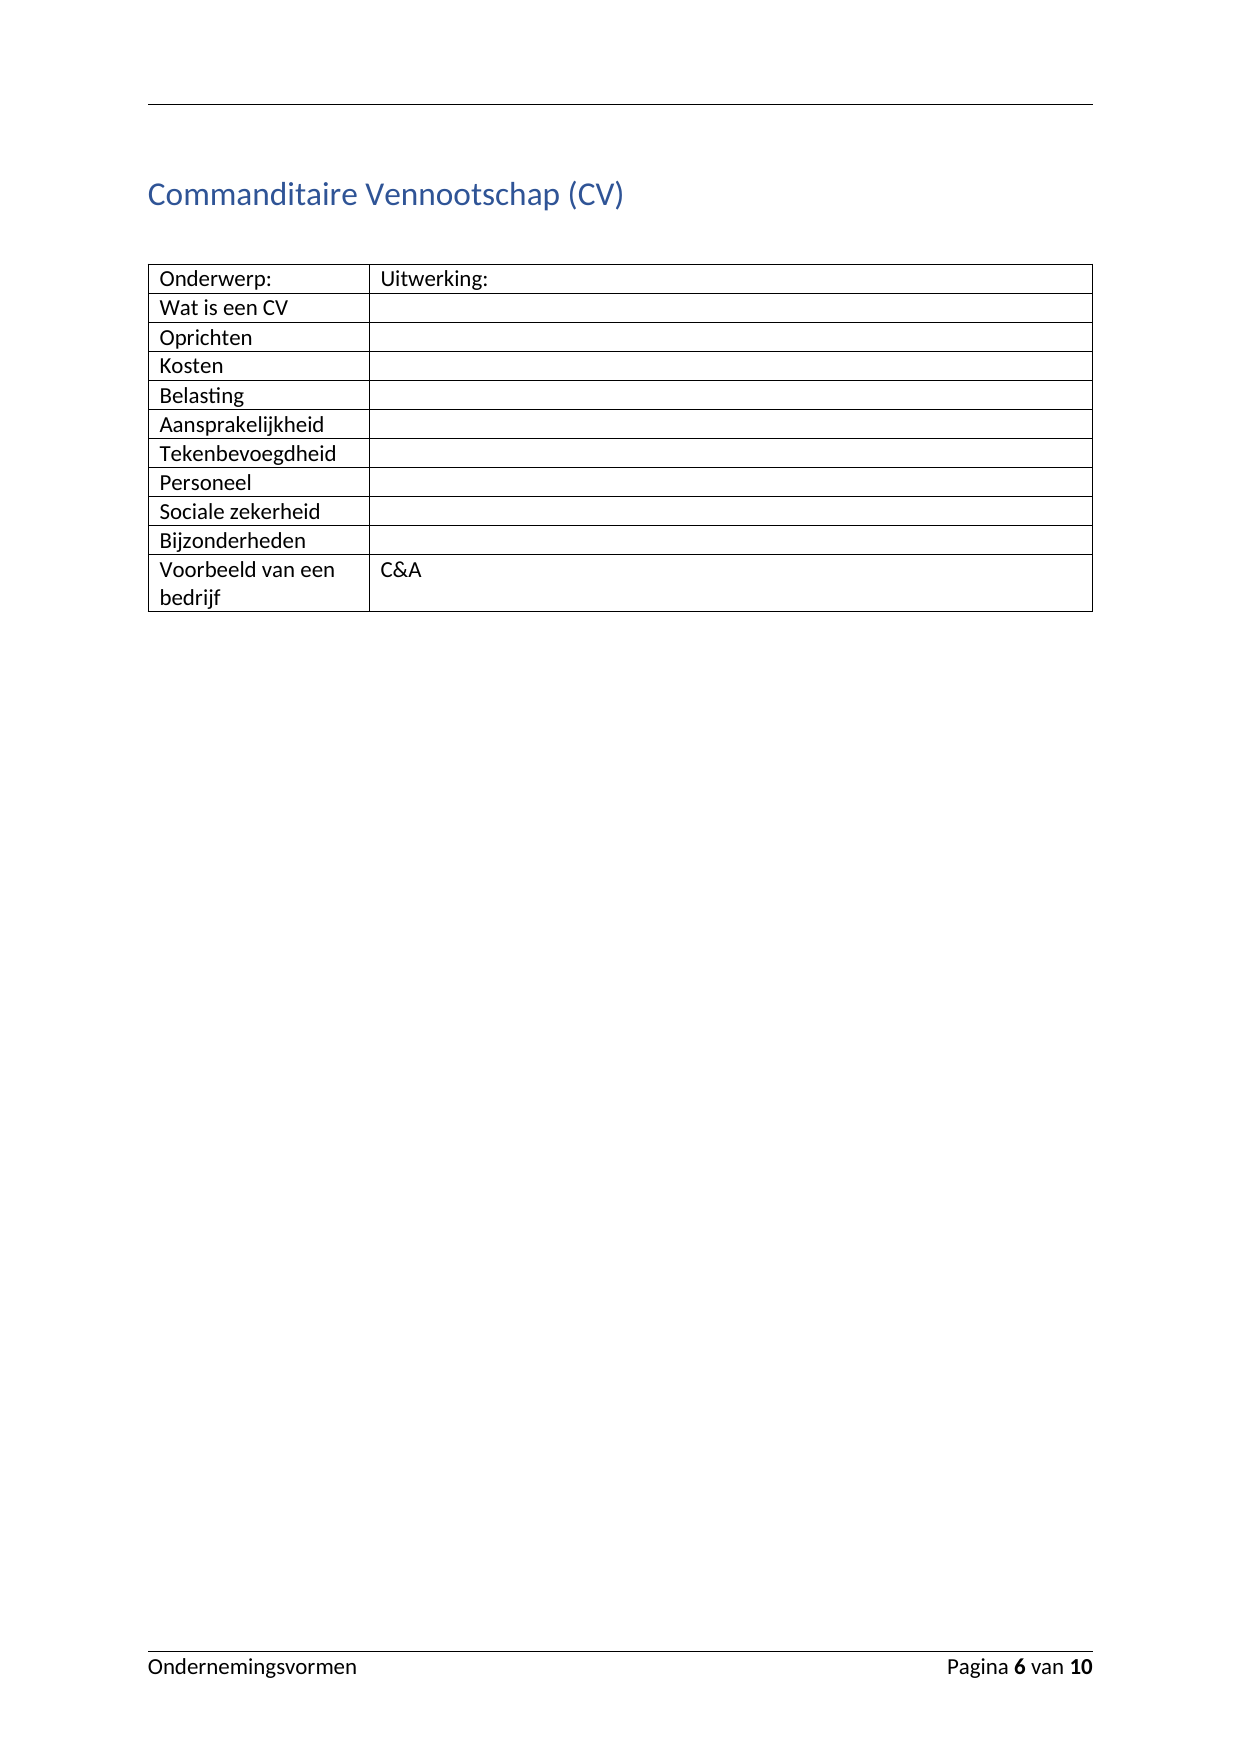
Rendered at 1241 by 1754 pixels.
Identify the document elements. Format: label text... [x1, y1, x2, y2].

table_cell [370, 468, 1092, 496]
table_cell [370, 352, 1092, 380]
table_cell [370, 497, 1092, 525]
table_cell [370, 381, 1092, 409]
table_cell [370, 323, 1092, 351]
table_cell Oprichten [149, 323, 369, 351]
table_cell Belasting [149, 381, 369, 409]
table_cell Personeel [149, 468, 369, 496]
table_cell Wat is een CV [149, 294, 369, 322]
table_header Onderwerp: [149, 265, 369, 292]
table_cell [370, 410, 1092, 438]
table_header Uitwerking: [370, 265, 1092, 292]
table_cell [370, 526, 1092, 554]
table_cell Kosten [149, 352, 369, 380]
subtitle Commanditaire Vennootschap (CV) [148, 173, 1093, 213]
table_cell C&A [370, 555, 1092, 611]
table_cell Aansprakelijkheid [149, 410, 369, 438]
table_cell [370, 294, 1092, 322]
table_cell Voorbeeld van een bedrijf [149, 555, 369, 611]
table_cell Bijzonderheden [149, 526, 369, 554]
table_cell [370, 439, 1092, 467]
table_cell Sociale zekerheid [149, 497, 369, 525]
table_cell Tekenbevoegdheid [149, 439, 369, 467]
